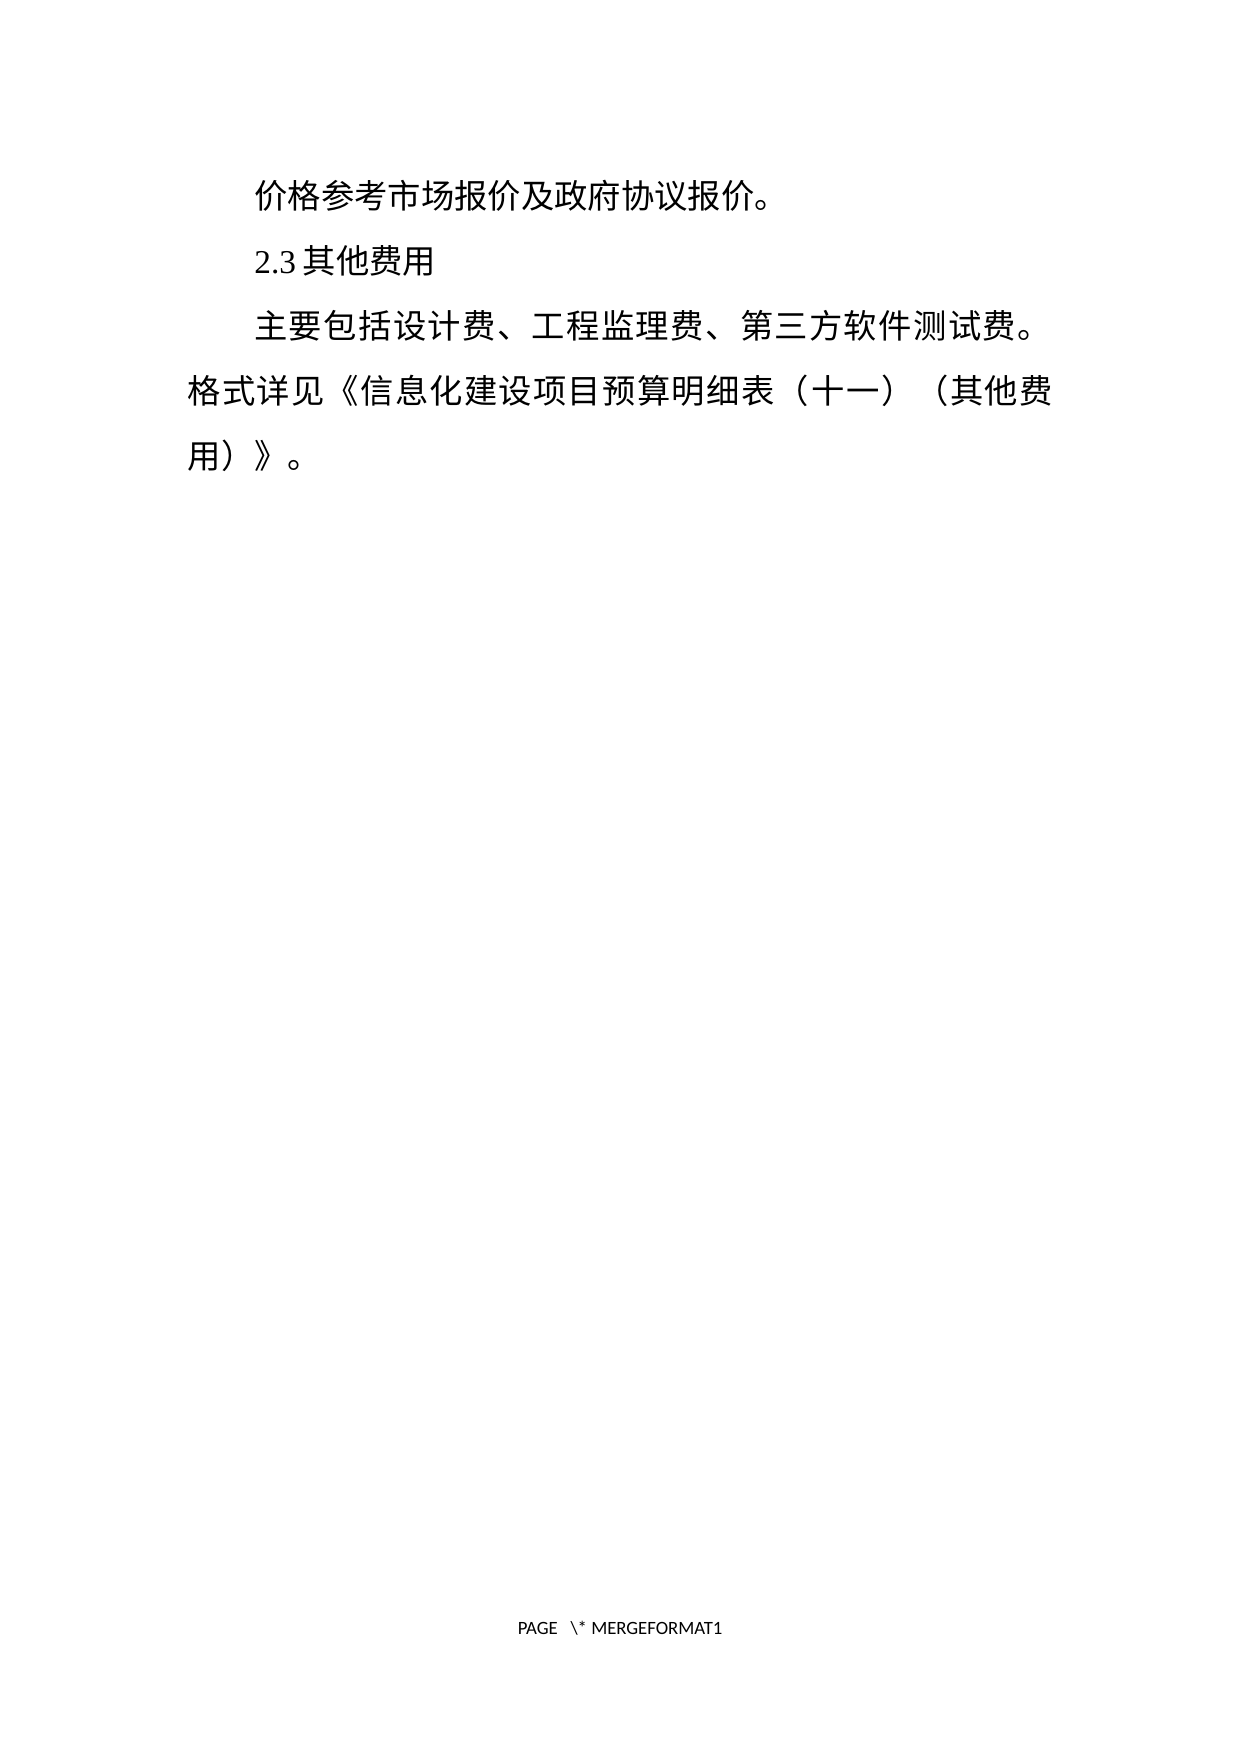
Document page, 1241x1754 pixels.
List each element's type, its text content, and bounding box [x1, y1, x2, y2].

text 主要包括设计费、工程监理费、第三方软件测试费。格式详见《信息化建设项目预算明细表（十一）（其他费用）》。 [187, 292, 1053, 487]
text 价格参考市场报价及政府协议报价。 [187, 162, 1053, 227]
text 2.3其他费用 [187, 227, 1053, 292]
